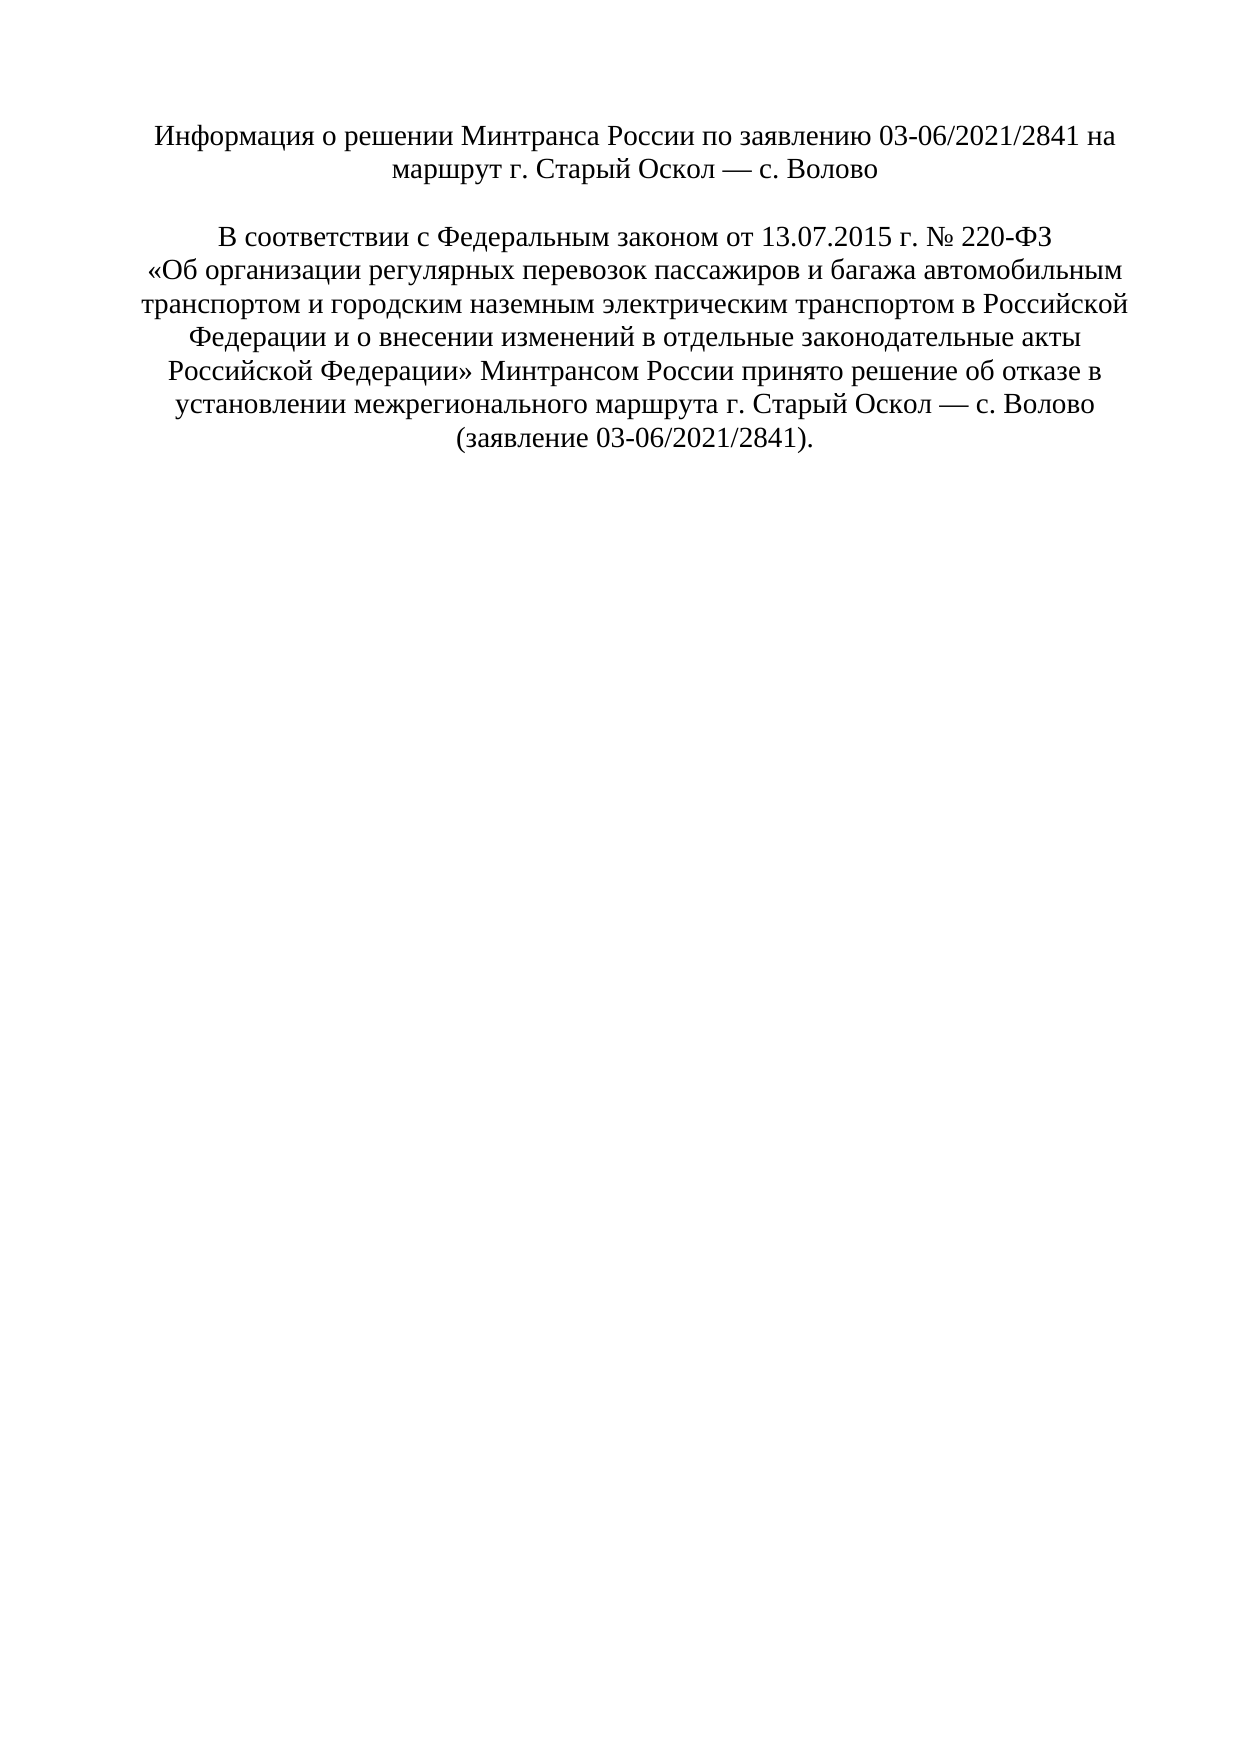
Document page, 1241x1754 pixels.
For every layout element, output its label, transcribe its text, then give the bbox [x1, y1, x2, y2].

text Информация о решении Минтранса России по заявлению 03-06/2021/2841 на маршрут г. Старый Оскол — с. Волово [118, 118, 1152, 185]
text В соответствии с Федеральным законом от 13.07.2015 г. № 220-ФЗ «Об организации регулярных перевозок пассажиров и багажа автомобильным транспортом и городским наземным электрическим транспортом в Российской Федерации и о внесении изменений в отдельные законодательные акты Российской Федерации» Минтрансом России принято решение об отказе в установлении межрегионального маршрута г. Старый Оскол — с. Волово (заявление 03-06/2021/2841). [118, 219, 1152, 453]
